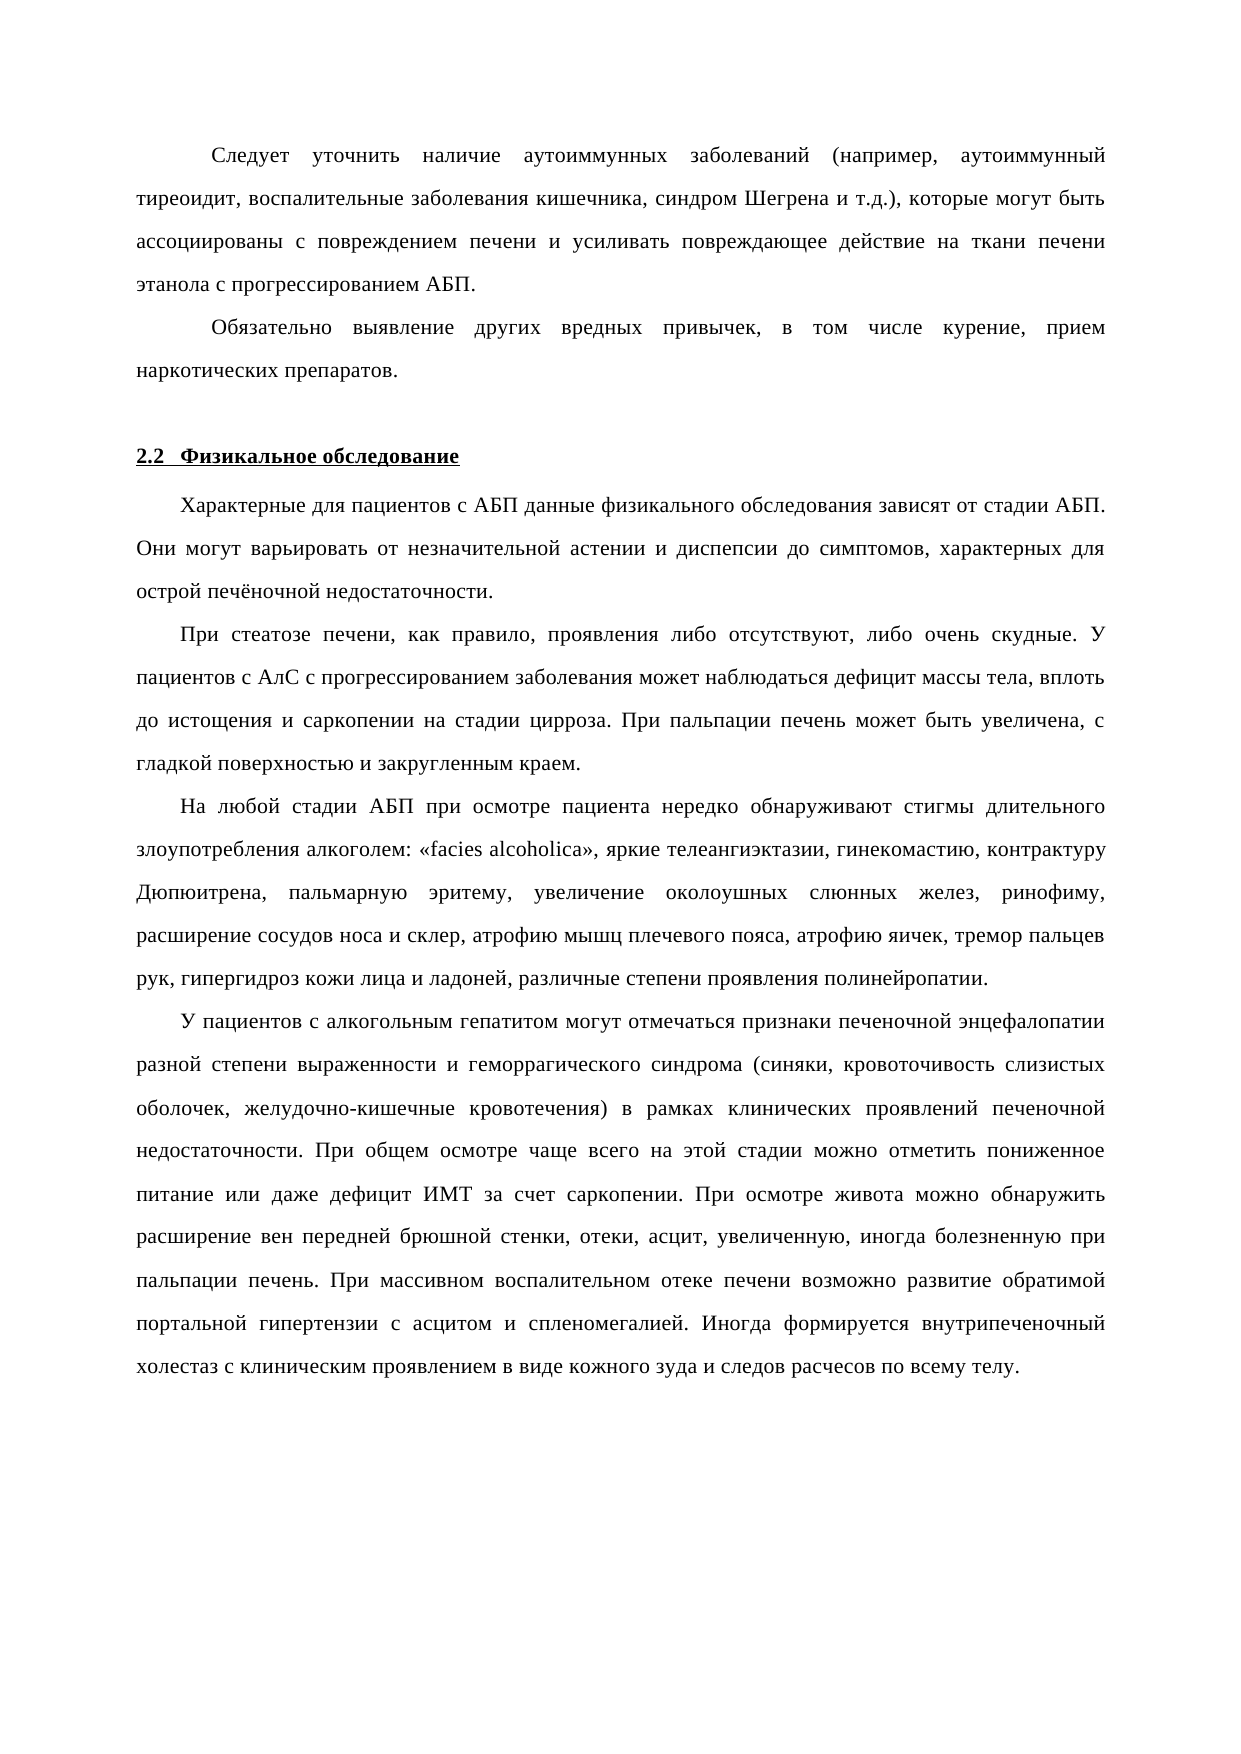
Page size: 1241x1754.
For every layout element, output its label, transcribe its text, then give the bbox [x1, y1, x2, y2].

text Характерные для пациентов с АБП данные физикального обследования зависят от стадии АБП. Они могут варьировать от незначительной астении и диспепсии до симптомов, характерных для острой печёночной недостаточности. [136, 478, 1107, 607]
text У пациентов с алкогольным гепатитом могут отмечаться признаки печеночной энцефалопатии разной степени выраженности и геморрагического синдрома (синяки, кровоточивость слизистых оболочек, желудочно-кишечные кровотечения) в рамках клинических проявлений печеночной недостаточности. При общем осмотре чаще всего на этой стадии можно отметить пониженное питание или даже дефицит ИМТ за счет саркопении. При осмотре живота можно обнаружить расширение вен передней брюшной стенки, отеки, асцит, увеличенную, иногда болезненную при пальпации печень. При массивном воспалительном отеке печени возможно развитие обратимой портальной гипертензии с асцитом и спленомегалией. Иногда формируется внутрипеченочный холестаз с клиническим проявлением в виде кожного зуда и следов расчесов по всему телу. [136, 994, 1107, 1382]
list Физикальное обследование [136, 446, 1109, 468]
text При стеатозе печени, как правило, проявления либо отсутствуют, либо очень скудные. У пациентов с АлС с прогрессированием заболевания может наблюдаться дефицит массы тела, вплоть до истощения и саркопении на стадии цирроза. При пальпации печень может быть увеличена, с гладкой поверхностью и закругленным краем. [136, 607, 1107, 779]
text На любой стадии АБП при осмотре пациента нередко обнаруживают стигмы длительного злоупотребления алкоголем: «facies alcoholica», яркие телеангиэктазии, гинекомастию, контрактуру Дюпюитрена, пальмарную эритему, увеличение околоушных слюнных желез, ринофиму, расширение сосудов носа и склер, атрофию мышц плечевого пояса, атрофию яичек, тремор пальцев рук, гипергидроз кожи лица и ладоней, различные степени проявления полинейропатии. [136, 779, 1107, 994]
text Обязательно выявление других вредных привычек, в том числе курение, прием наркотических препаратов. [136, 300, 1107, 386]
text Следует уточнить наличие аутоиммунных заболеваний (например, аутоиммунный тиреоидит, воспалительные заболевания кишечника, синдром Шегрена и т.д.), которые могут быть ассоциированы с повреждением печени и усиливать повреждающее действие на ткани печени этанола с прогрессированием АБП. [136, 128, 1107, 300]
